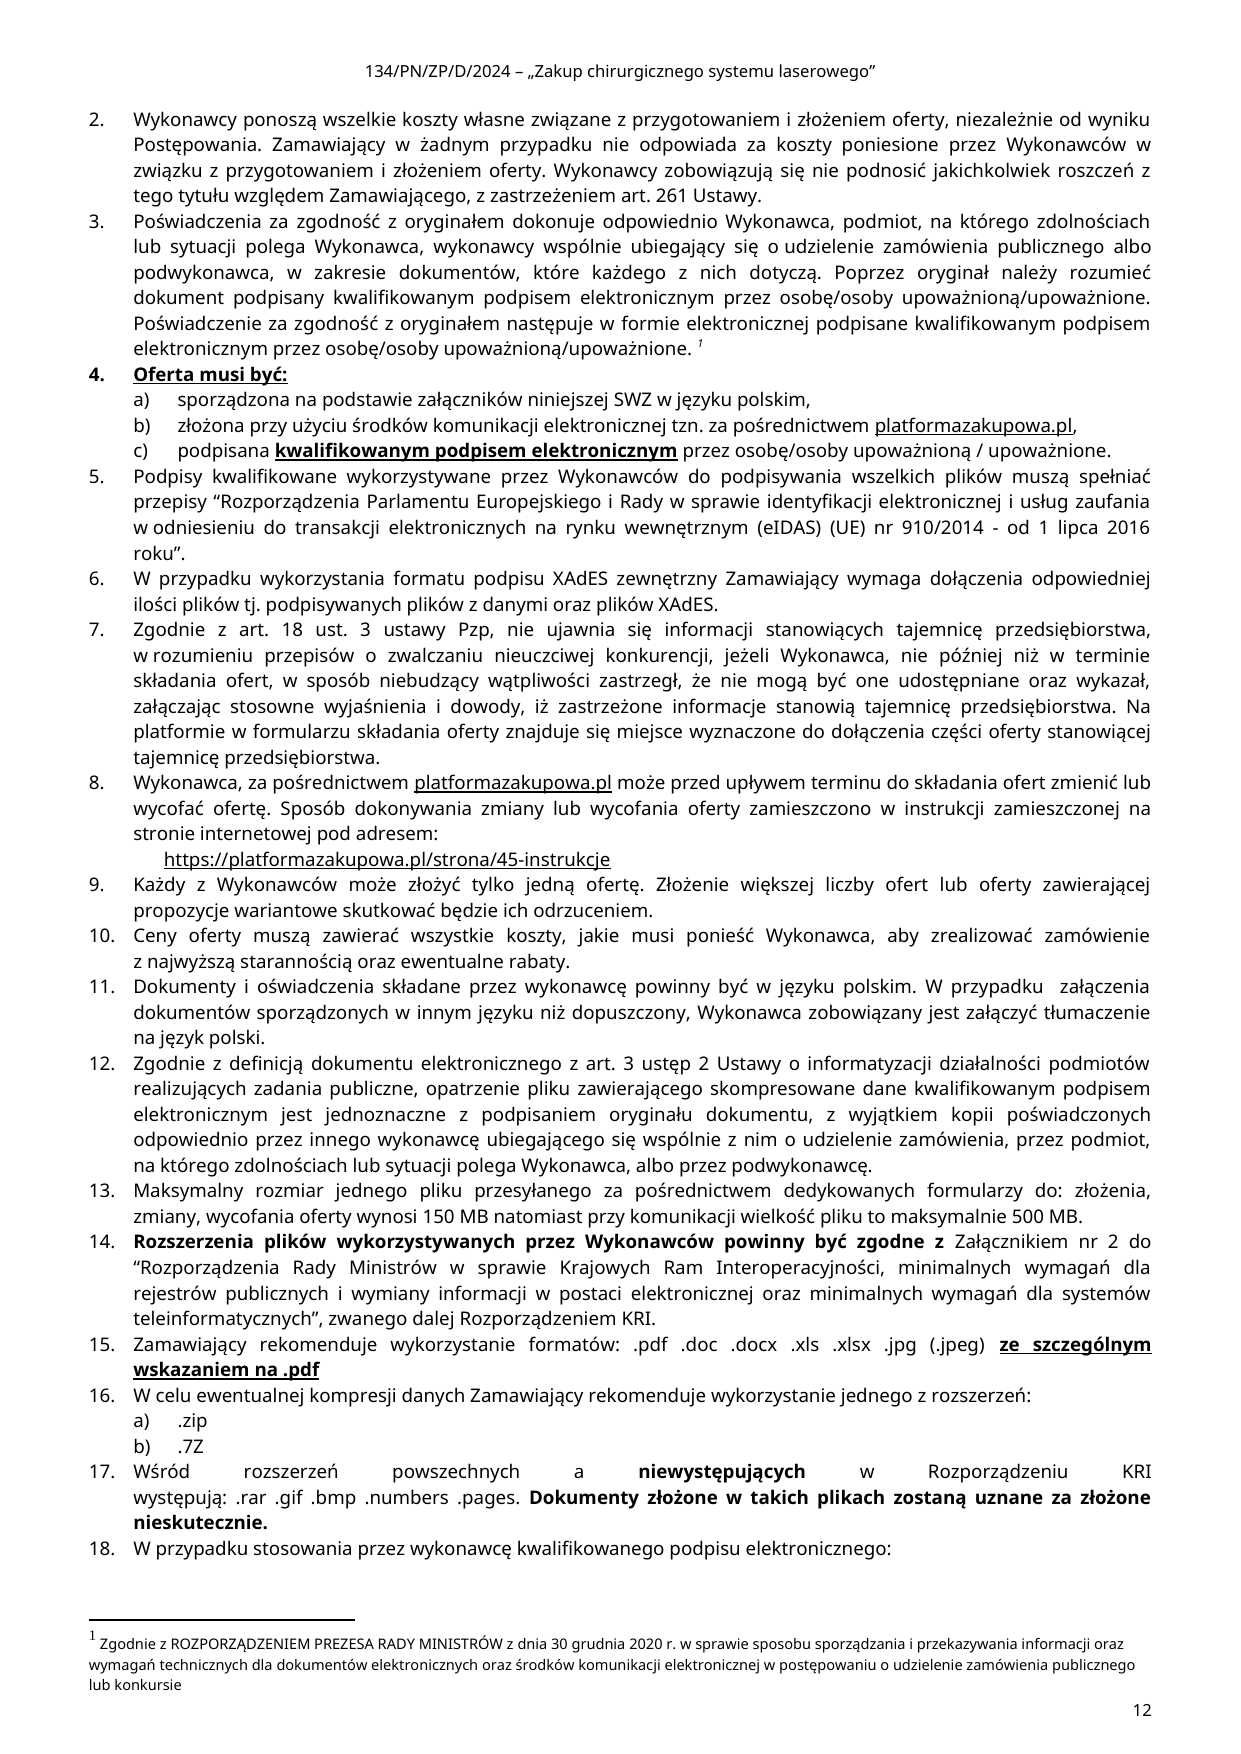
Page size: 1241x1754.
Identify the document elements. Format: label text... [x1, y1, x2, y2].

list Wśród rozszerzeń powszechnych a niewystępujących w Rozporządzeniu KRI występują: .rar .gif .bmp .numbers .pages. Dokumenty złożone w takich plikach zostaną uznane za złożone nieskutecznie. [89, 1458, 1152, 1535]
list W przypadku wykorzystania formatu podpisu XAdES zewnętrzny Zamawiający wymaga dołączenia odpowiedniej ilości plików tj. podpisywanych plików z danymi oraz plików XAdES. [89, 565, 1152, 616]
list złożona przy użyciu środków komunikacji elektronicznej tzn. za pośrednictwem platformazakupowa.pl, [133, 412, 1152, 438]
list Rozszerzenia plików wykorzystywanych przez Wykonawców powinny być zgodne z Załącznikiem nr 2 do “Rozporządzenia Rady Ministrów w sprawie Krajowych Ram Interoperacyjności, minimalnych wymagań dla rejestrów publicznych i wymiany informacji w postaci elektronicznej oraz minimalnych wymagań dla systemów teleinformatycznych”, zwanego dalej Rozporządzeniem KRI. [89, 1229, 1152, 1331]
list Oferta musi być: [89, 361, 1152, 387]
text https://platformazakupowa.pl/strona/45-instrukcje [164, 846, 1152, 872]
list Dokumenty i oświadczenia składane przez wykonawcę powinny być w języku polskim. W przypadku załączenia dokumentów sporządzonych w innym języku niż dopuszczony, Wykonawca zobowiązany jest załączyć tłumaczenie na język polski. [89, 974, 1152, 1050]
list Poświadczenia za zgodność z oryginałem dokonuje odpowiednio Wykonawca, podmiot, na którego zdolnościach lub sytuacji polega Wykonawca, wykonawcy wspólnie ubiegający się o udzielenie zamówienia publicznego albo podwykonawca, w zakresie dokumentów, które każdego z nich dotyczą. Poprzez oryginał należy rozumieć dokument podpisany kwalifikowanym podpisem elektronicznym przez osobę/osoby upoważnioną/upoważnione. Poświadczenie za zgodność z oryginałem następuje w formie elektronicznej podpisane kwalifikowanym podpisem elektronicznym przez osobę/osoby upoważnioną/upoważnione. [89, 208, 1152, 361]
list .7Z [133, 1433, 1152, 1458]
list Wykonawcy ponoszą wszelkie koszty własne związane z przygotowaniem i złożeniem oferty, niezależnie od wyniku Postępowania. Zamawiający w żadnym przypadku nie odpowiada za koszty poniesione przez Wykonawców w związku z przygotowaniem i złożeniem oferty. Wykonawcy zobowiązują się nie podnosić jakichkolwiek roszczeń z tego tytułu względem Zamawiającego, z zastrzeżeniem art. 261 Ustawy. [89, 106, 1152, 208]
list .zip [133, 1407, 1152, 1433]
list Zgodnie z definicją dokumentu elektronicznego z art. 3 ustęp 2 Ustawy o informatyzacji działalności podmiotów realizujących zadania publiczne, opatrzenie pliku zawierającego skompresowane dane kwalifikowanym podpisem elektronicznym jest jednoznaczne z podpisaniem oryginału dokumentu, z wyjątkiem kopii poświadczonych odpowiednio przez innego wykonawcę ubiegającego się wspólnie z nim o udzielenie zamówienia, przez podmiot, na którego zdolnościach lub sytuacji polega Wykonawca, albo przez podwykonawcę. [89, 1050, 1152, 1178]
list Każdy z Wykonawców może złożyć tylko jedną ofertę. Złożenie większej liczby ofert lub oferty zawierającej propozycje wariantowe skutkować będzie ich odrzuceniem. [89, 872, 1152, 923]
list Zgodnie z art. 18 ust. 3 ustawy Pzp, nie ujawnia się informacji stanowiących tajemnicę przedsiębiorstwa, w rozumieniu przepisów o zwalczaniu nieuczciwej konkurencji, jeżeli Wykonawca, nie później niż w terminie składania ofert, w sposób niebudzący wątpliwości zastrzegł, że nie mogą być one udostępniane oraz wykazał, załączając stosowne wyjaśnienia i dowody, iż zastrzeżone informacje stanowią tajemnicę przedsiębiorstwa. Na platformie w formularzu składania oferty znajduje się miejsce wyznaczone do dołączenia części oferty stanowiącej tajemnicę przedsiębiorstwa. [89, 616, 1152, 769]
list W celu ewentualnej kompresji danych Zamawiający rekomenduje wykorzystanie jednego z rozszerzeń: [89, 1382, 1152, 1407]
list podpisana kwalifikowanym podpisem elektronicznym przez osobę/osoby upoważnioną / upoważnione. [133, 438, 1152, 463]
list Podpisy kwalifikowane wykorzystywane przez Wykonawców do podpisywania wszelkich plików muszą spełniać przepisy “Rozporządzenia Parlamentu Europejskiego i Rady w sprawie identyfikacji elektronicznej i usług zaufania w odniesieniu do transakcji elektronicznych na rynku wewnętrznym (eIDAS) (UE) nr 910/2014 - od 1 lipca 2016 roku”. [89, 463, 1152, 565]
list sporządzona na podstawie załączników niniejszej SWZ w języku polskim, [133, 387, 1152, 412]
list Wykonawca, za pośrednictwem platformazakupowa.pl może przed upływem terminu do składania ofert zmienić lub wycofać ofertę. Sposób dokonywania zmiany lub wycofania oferty zamieszczono w instrukcji zamieszczonej na stronie internetowej pod adresem: [89, 769, 1152, 846]
list Maksymalny rozmiar jednego pliku przesyłanego za pośrednictwem dedykowanych formularzy do: złożenia, zmiany, wycofania oferty wynosi 150 MB natomiast przy komunikacji wielkość pliku to maksymalnie 500 MB. [89, 1178, 1152, 1229]
list Ceny oferty muszą zawierać wszystkie koszty, jakie musi ponieść Wykonawca, aby zrealizować zamówienie z najwyższą starannością oraz ewentualne rabaty. [89, 923, 1152, 974]
list Zamawiający rekomenduje wykorzystanie formatów: .pdf .doc .docx .xls .xlsx .jpg (.jpeg) ze szczególnym wskazaniem na .pdf [89, 1331, 1152, 1382]
list W przypadku stosowania przez wykonawcę kwalifikowanego podpisu elektronicznego: [89, 1535, 1152, 1561]
